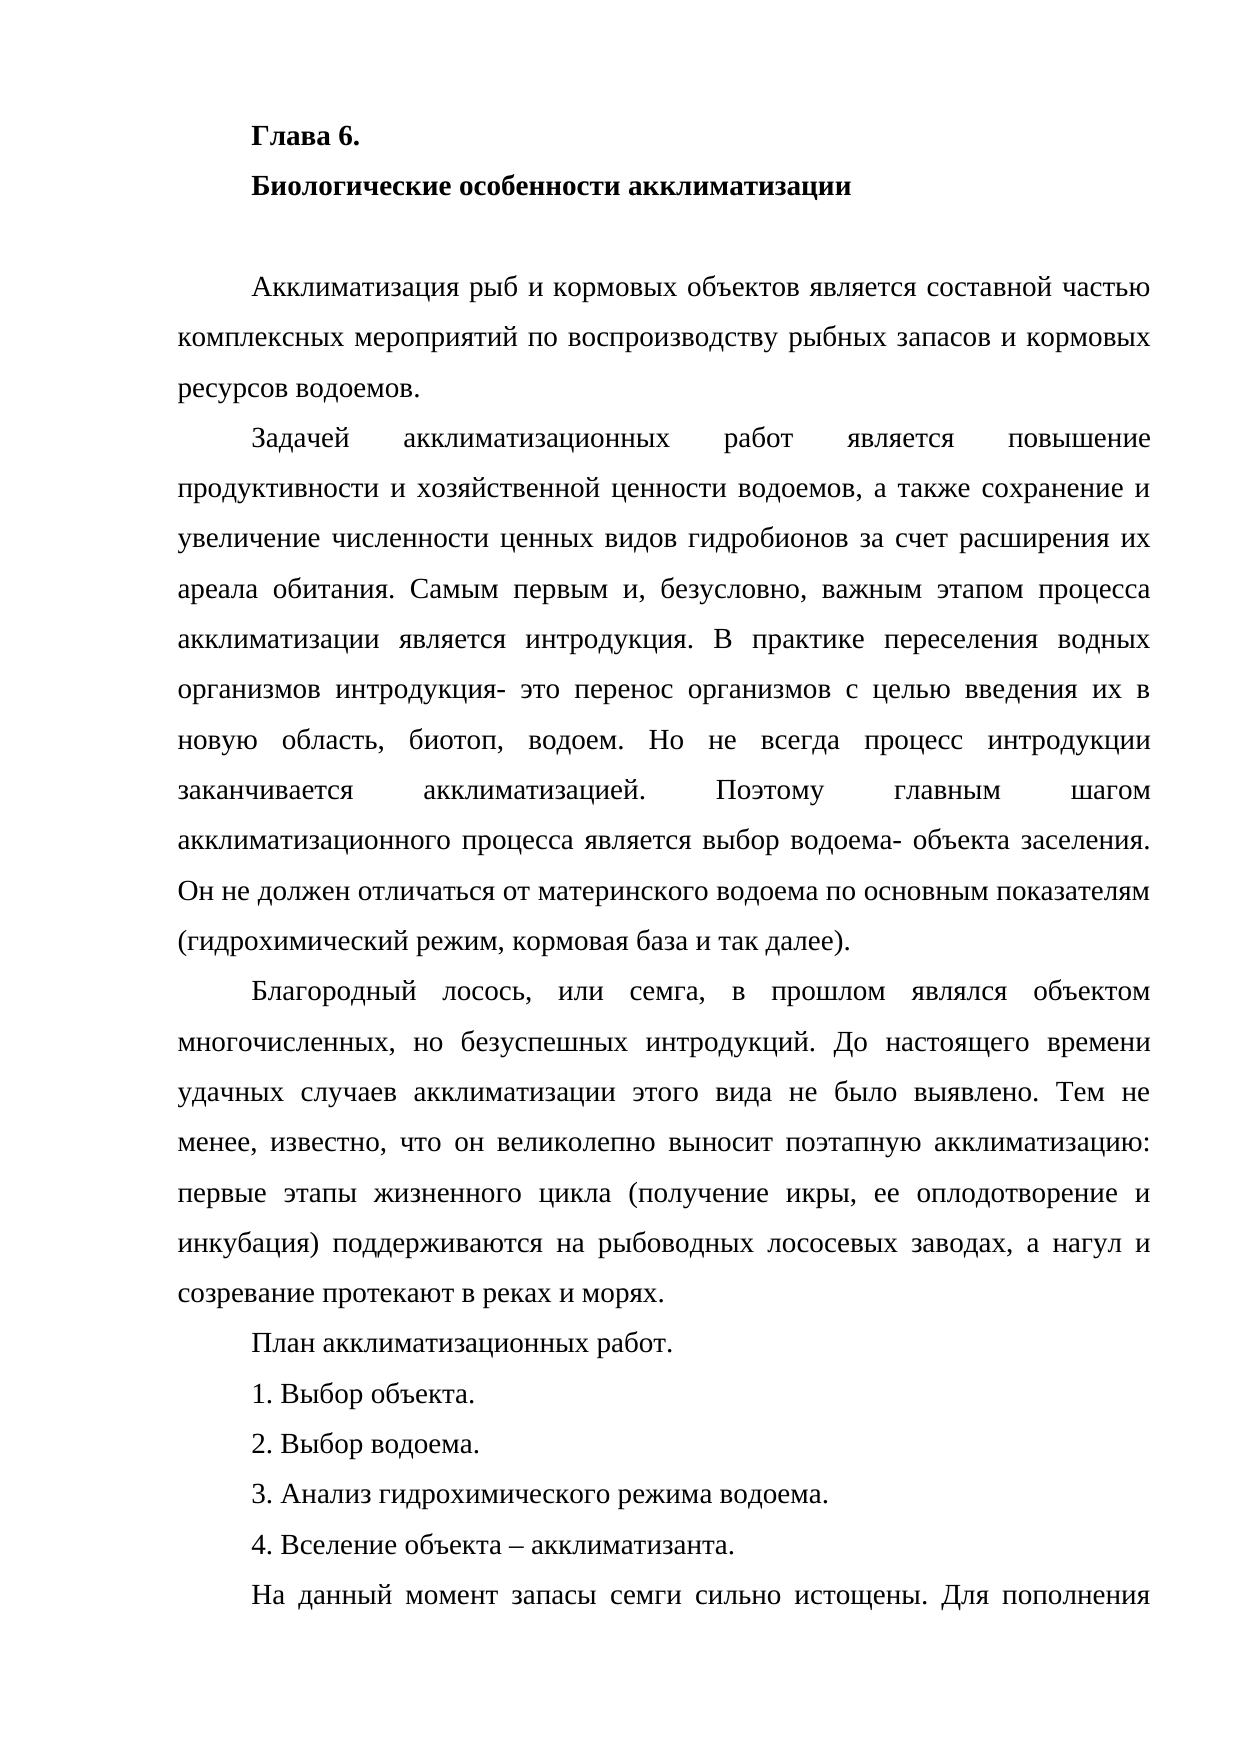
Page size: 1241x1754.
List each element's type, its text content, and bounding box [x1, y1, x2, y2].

subtitle Биологические особенности акклиматизации [177, 168, 1152, 202]
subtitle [177, 1577, 1152, 1611]
text 3. Анализ гидрохимического режима водоема. [177, 1477, 1152, 1510]
text 1. Выбор объекта. [177, 1376, 1152, 1409]
text 4. Вселение объекта – акклиматизанта. [177, 1527, 1152, 1560]
subtitle Благородный лосось, или семга, в прошлом являлся объектом многочисленных, но безуспешных интродукций. До настоящего времени удачных случаев акклиматизации этого вида не было выявлено. Тем не менее, известно, что он великолепно выносит поэтапную акклиматизацию: первые этапы жизненного цикла (получение икры, ее оплодотворение и инкубация) поддерживаются на рыбоводных лососевых заводах, а нагул и созревание протекают в реках и морях. [177, 973, 1152, 1309]
subtitle Задачей акклиматизационных работ является повышение продуктивности и хозяйственной ценности водоемов, а также сохранение и увеличение численности ценных видов гидробионов за счет расширения их ареала обитания. Самым первым и, безусловно, важным этапом процесса акклиматизации является интродукция. В практике переселения водных организмов интродукция- это перенос организмов с целью введения их в новую область, биотоп, водоем. Но не всегда процесс интродукции заканчивается акклиматизацией. Поэтому главным шагом акклиматизационного процесса является выбор водоема- объекта заселения. Он не должен отличаться от материнского водоема по основным показателям (гидрохимический режим, кормовая база и так далее). [177, 420, 1152, 957]
subtitle Акклиматизация рыб и кормовых объектов является составной частью комплексных мероприятий по воспроизводству рыбных запасов и кормовых ресурсов водоемов. [177, 269, 1152, 403]
text План акклиматизационных работ. [177, 1326, 1152, 1359]
subtitle Глава 6. [177, 118, 1152, 152]
text 2. Выбор водоема. [177, 1426, 1152, 1460]
